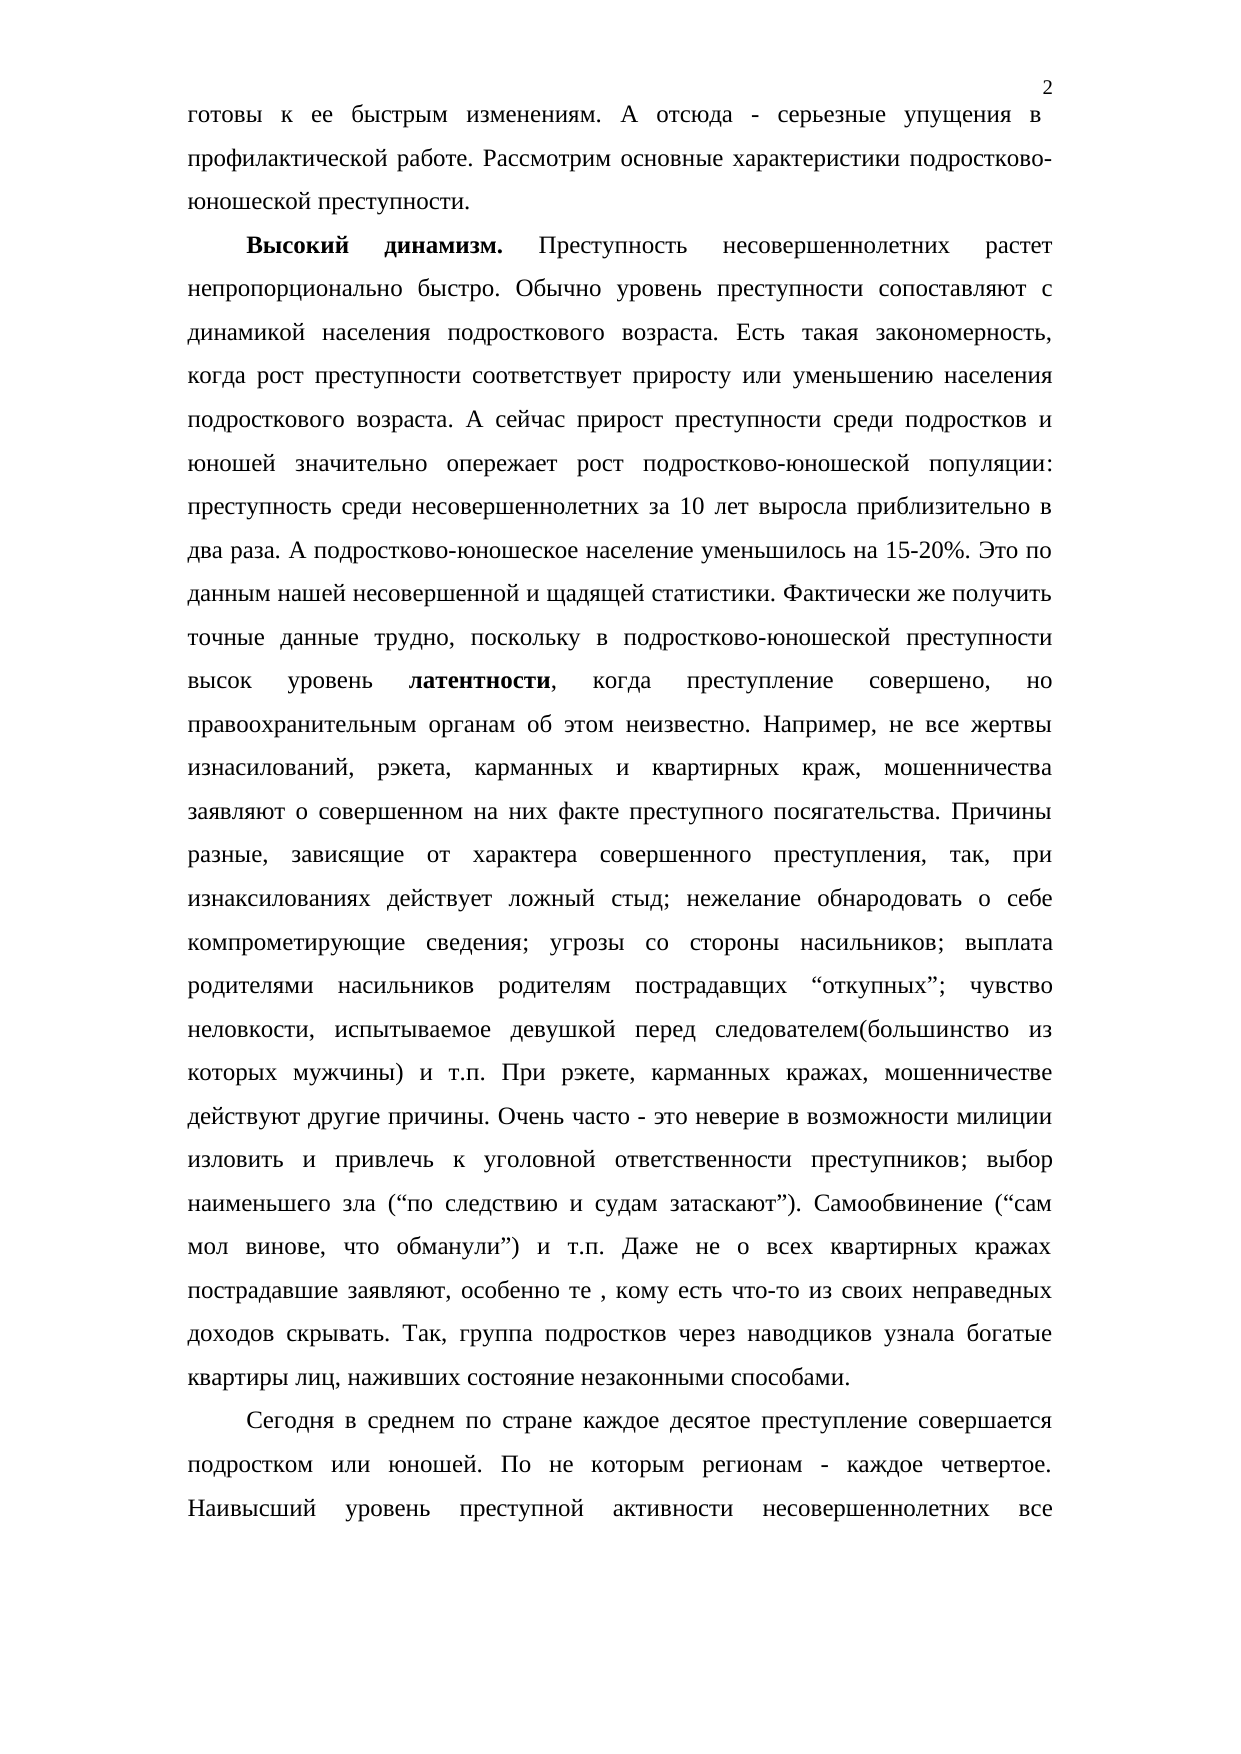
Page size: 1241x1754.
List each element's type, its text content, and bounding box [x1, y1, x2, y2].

text Высокий динамизм. Преступность несовершеннолетних растет непропорционально быстро. Обычно уровень преступности сопоставляют с динамикой населения подросткового возраста. Есть такая закономерность, когда рост преступности соответствует приросту или уменьшению населения подросткового возраста. А сейчас прирост преступности среди подростков и юношей значительно опережает рост подростково-юношеской популяции: преступность среди несовершеннолетних за 10 лет выросла приблизительно в два раза. А подростково-юношеское население уменьшилось на 15-20%. Это по данным нашей несовершенной и щадящей статистики. Фактически же получить точные данные трудно, поскольку в подростково-юношеской преступности высок уровень латентности, когда преступление совершено, но правоохранительным органам об этом неизвестно. Например, не все жертвы изнасилований, рэкета, карманных и квартирных краж, мошенничества заявляют о совершенном на них факте преступного посягательства. Причины разные, зависящие от характера совершенного преступления, так, при изнаксилованиях действует ложный стыд; нежелание обнародовать о себе компрометирующие сведения; угрозы со стороны насильников; выплата родителями насильников родителям пострадавщих “откупных”; чувство неловкости, испытываемое девушкой перед следователем(большинство из которых мужчины) и т.п. При рэкете, карманных кражах, мошенничестве действуют другие причины. Очень часто - это неверие в возможности милиции изловить и привлечь к уголовной ответственности преступников; выбор наименьшего зла (“по следствию и судам затаскают”). Самообвинение (“сам мол винове, что обманули”) и т.п. Даже не о всех квартирных кражах пострадавшие заявляют, особенно те , кому есть что-то из своих неправедных доходов скрывать. Так, группа подростков через наводциков узнала богатые квартиры лиц, наживших состояние незаконными способами. [187, 230, 1053, 1391]
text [187, 99, 1053, 215]
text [187, 1405, 1053, 1521]
